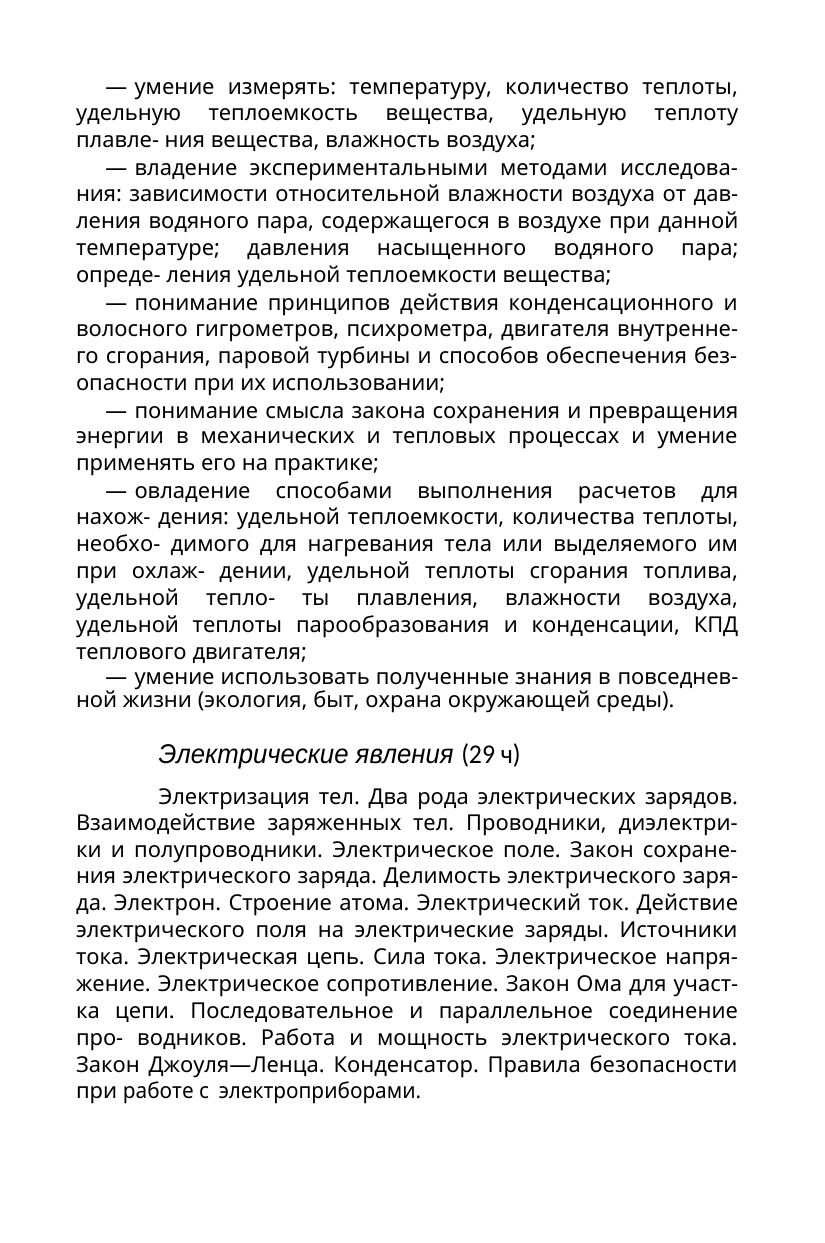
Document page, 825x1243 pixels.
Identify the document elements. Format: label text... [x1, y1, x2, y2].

list овладение способами выполнения расчетов для нахож- дения: удельной теплоемкости, количества теплоты, необхо- димого для нагревания тела или выделяемого им при охлаж- дении, удельной теплоты сгорания топлива, удельной тепло- ты плавления, влажности воздуха, удельной теплоты парообразования и конденсации, КПД теплового двигателя; [76, 477, 738, 666]
text Электризация тел. Два рода электрических зарядов. Взаимодействие заряженных тел. Проводники, диэлектри- ки и полупроводники. Электрическое поле. Закон сохране- ния электрического заряда. Делимость электрического заря- да. Электрон. Строение атома. Электрический ток. Действие электрического поля на электрические заряды. Источники тока. Электрическая цепь. Сила тока. Электрическое напря- жение. Электрическое сопротивление. Закон Ома для участ- ка цепи. Последовательное и параллельное соединение про- водников. Работа и мощность электрического тока. Закон Джоуля—Ленца. Конденсатор. Правила безопасности при работе с электроприборами. [76, 783, 738, 1105]
list умение использовать полученные знания в повседнев- ной жизни (экология, быт, охрана окружающей среды). [76, 666, 738, 712]
list понимание смысла закона сохранения и превращения энергии в механических и тепловых процессах и умение применять его на практике; [76, 397, 738, 477]
list владение экспериментальными методами исследова- ния: зависимости относительной влажности воздуха от дав- ления водяного пара, содержащегося в воздухе при данной температуре; давления насыщенного водяного пара; опреде- ления удельной теплоемкости вещества; [76, 154, 738, 288]
list умение измерять: температуру, количество теплоты, удельную теплоемкость вещества, удельную теплоту плавле- ния вещества, влажность воздуха; [76, 73, 738, 154]
list понимание принципов действия конденсационного и волосного гигрометров, психрометра, двигателя внутренне- го сгорания, паровой турбины и способов обеспечения без- опасности при их использовании; [76, 289, 738, 396]
text Электрические явления (29 ч) [158, 737, 748, 770]
